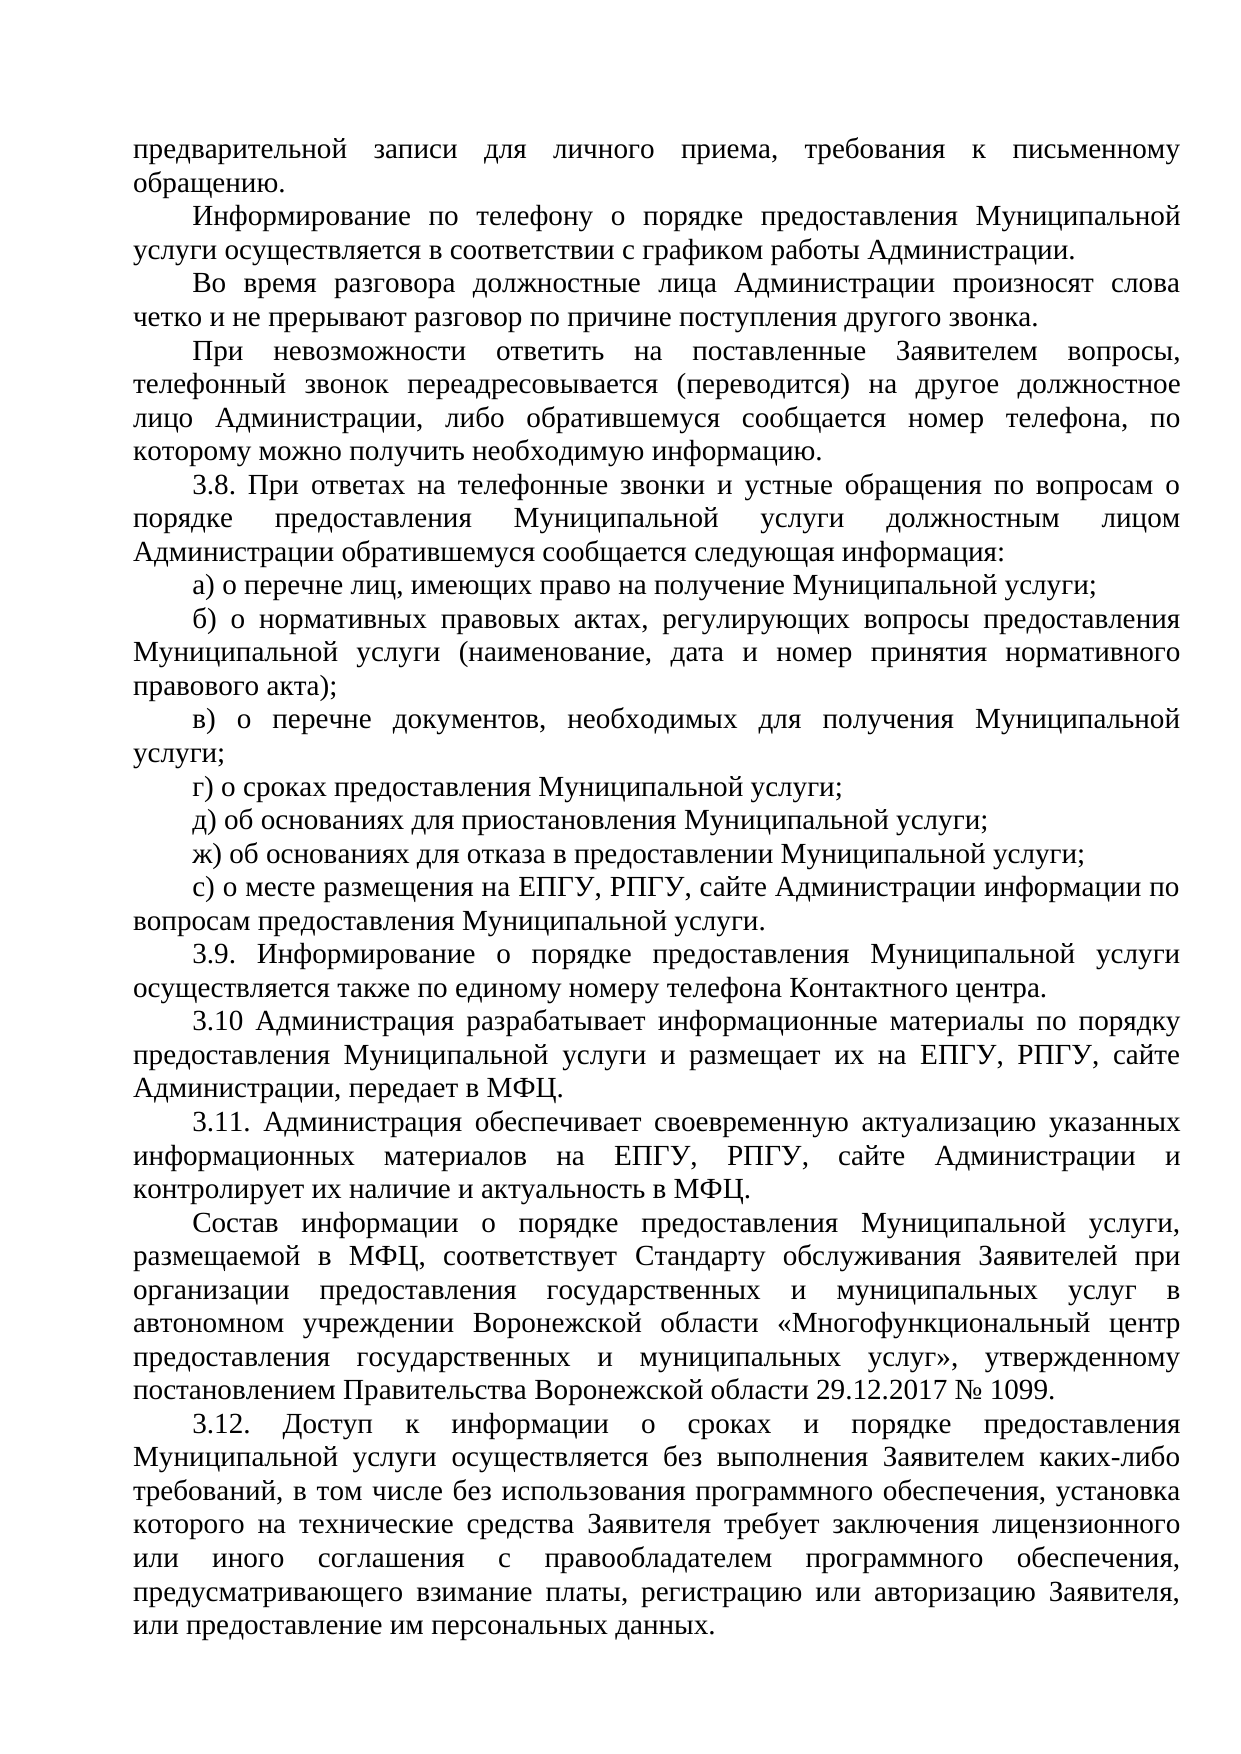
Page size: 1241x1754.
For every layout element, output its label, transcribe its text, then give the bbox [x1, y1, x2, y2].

text Состав информации о порядке предоставления Муниципальной услуги, размещаемой в МФЦ, соответствует Стандарту обслуживания Заявителей при организации предоставления государственных и муниципальных услуг в автономном учреждении Воронежской области «Многофункциональный центр предоставления государственных и муниципальных услуг», утвержденному постановлением Правительства Воронежской области 29.12.2017 № 1099. [133, 1205, 1181, 1406]
text б) о нормативных правовых актах, регулирующих вопросы предоставления Муниципальной услуги (наименование, дата и номер принятия нормативного правового акта); [133, 601, 1181, 702]
text с) о месте размещения на ЕПГУ, РПГУ, сайте Администрации информации по вопросам предоставления Муниципальной услуги. [133, 869, 1181, 936]
text а) о перечне лиц, имеющих право на получение Муниципальной услуги; [133, 567, 1181, 601]
text Информирование по телефону о порядке предоставления Муниципальной услуги осуществляется в соответствии с графиком работы Администрации. [133, 198, 1181, 266]
text ж) об основаниях для отказа в предоставлении Муниципальной услуги; [133, 836, 1181, 869]
text 3.10 Администрация разрабатывает информационные материалы по порядку предоставления Муниципальной услуги и размещает их на ЕПГУ, РПГУ, сайте Администрации, передает в МФЦ. [133, 1003, 1181, 1104]
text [133, 131, 1181, 198]
text д) об основаниях для приостановления Муниципальной услуги; [133, 802, 1181, 836]
text г) о сроках предоставления Муниципальной услуги; [133, 769, 1181, 802]
text 3.8. При ответах на телефонные звонки и устные обращения по вопросам о порядке предоставления Муниципальной услуги должностным лицом Администрации обратившемуся сообщается следующая информация: [133, 467, 1181, 567]
text 3.9. Информирование о порядке предоставления Муниципальной услуги осуществляется также по единому номеру телефона Контактного центра. [133, 936, 1181, 1003]
text в) о перечне документов, необходимых для получения Муниципальной услуги; [133, 702, 1181, 769]
text Во время разговора должностные лица Администрации произносят слова четко и не прерывают разговор по причине поступления другого звонка. [133, 266, 1181, 333]
text При невозможности ответить на поставленные Заявителем вопросы, телефонный звонок переадресовывается (переводится) на другое должностное лицо Администрации, либо обратившемуся сообщается номер телефона, по которому можно получить необходимую информацию. [133, 333, 1181, 467]
text 3.12. Доступ к информации о сроках и порядке предоставления Муниципальной услуги осуществляется без выполнения Заявителем каких-либо требований, в том числе без использования программного обеспечения, установка которого на технические средства Заявителя требует заключения лицензионного или иного соглашения с правообладателем программного обеспечения, предусматривающего взимание платы, регистрацию или авторизацию Заявителя, или предоставление им персональных данных. [133, 1406, 1181, 1641]
text 3.11. Администрация обеспечивает своевременную актуализацию указанных информационных материалов на ЕПГУ, РПГУ, сайте Администрации и контролирует их наличие и актуальность в МФЦ. [133, 1104, 1181, 1205]
